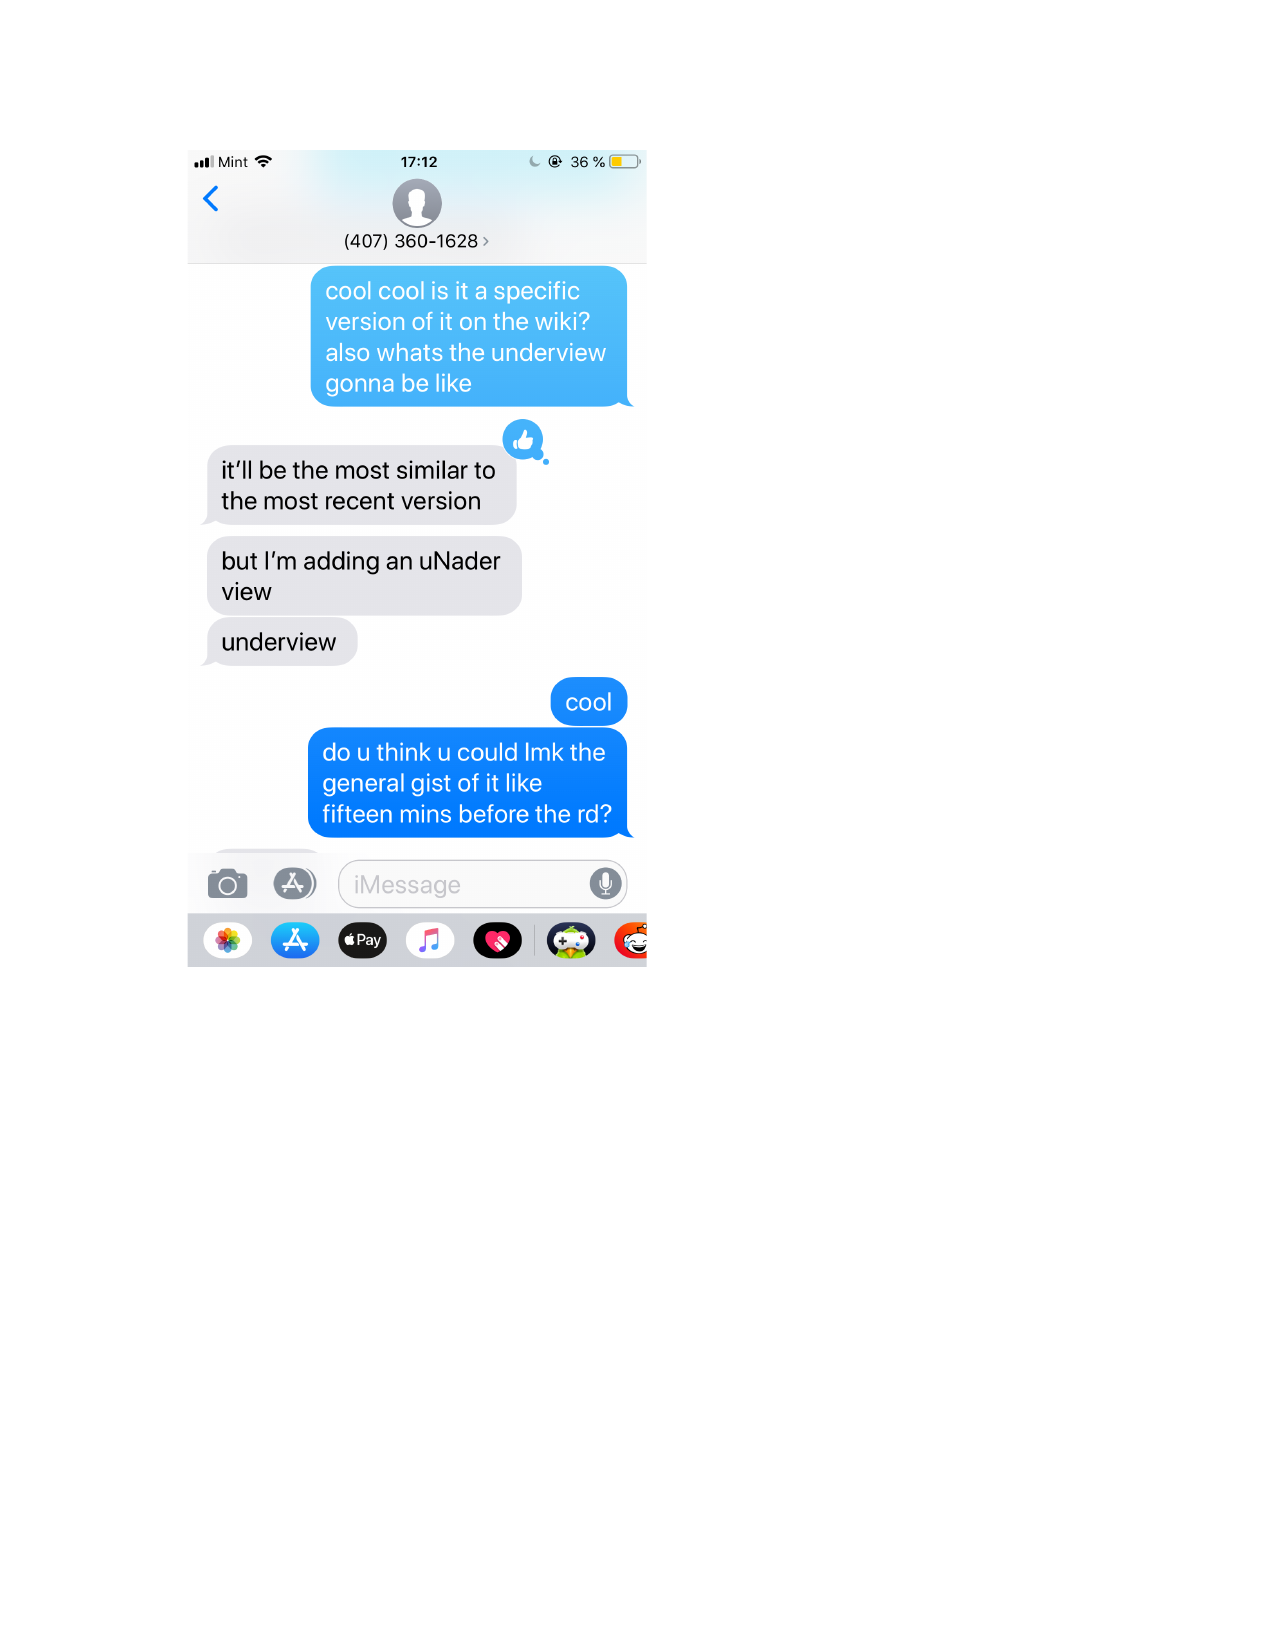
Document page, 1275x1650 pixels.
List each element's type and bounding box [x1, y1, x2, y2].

picture [187, 150, 647, 967]
